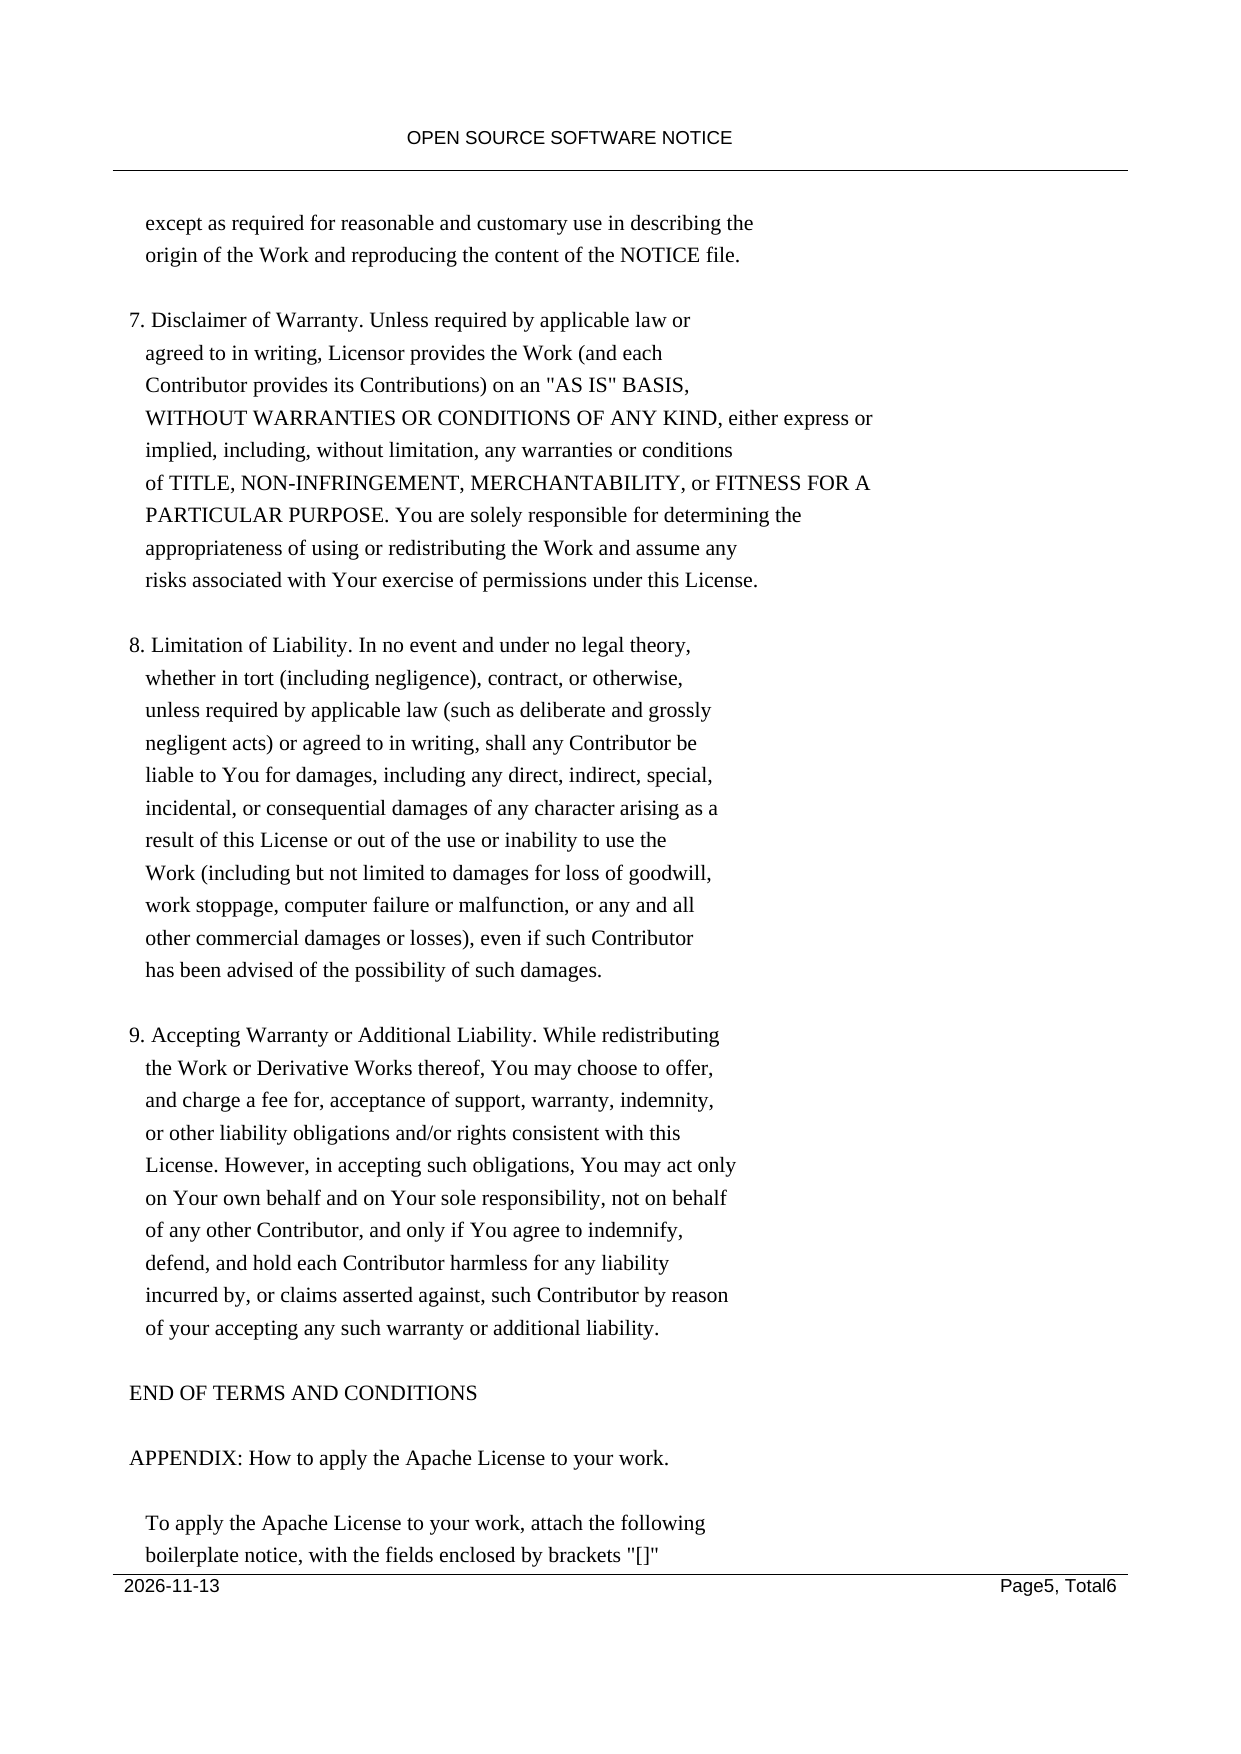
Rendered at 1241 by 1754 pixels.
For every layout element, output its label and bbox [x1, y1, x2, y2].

text [112, 206, 1128, 1571]
